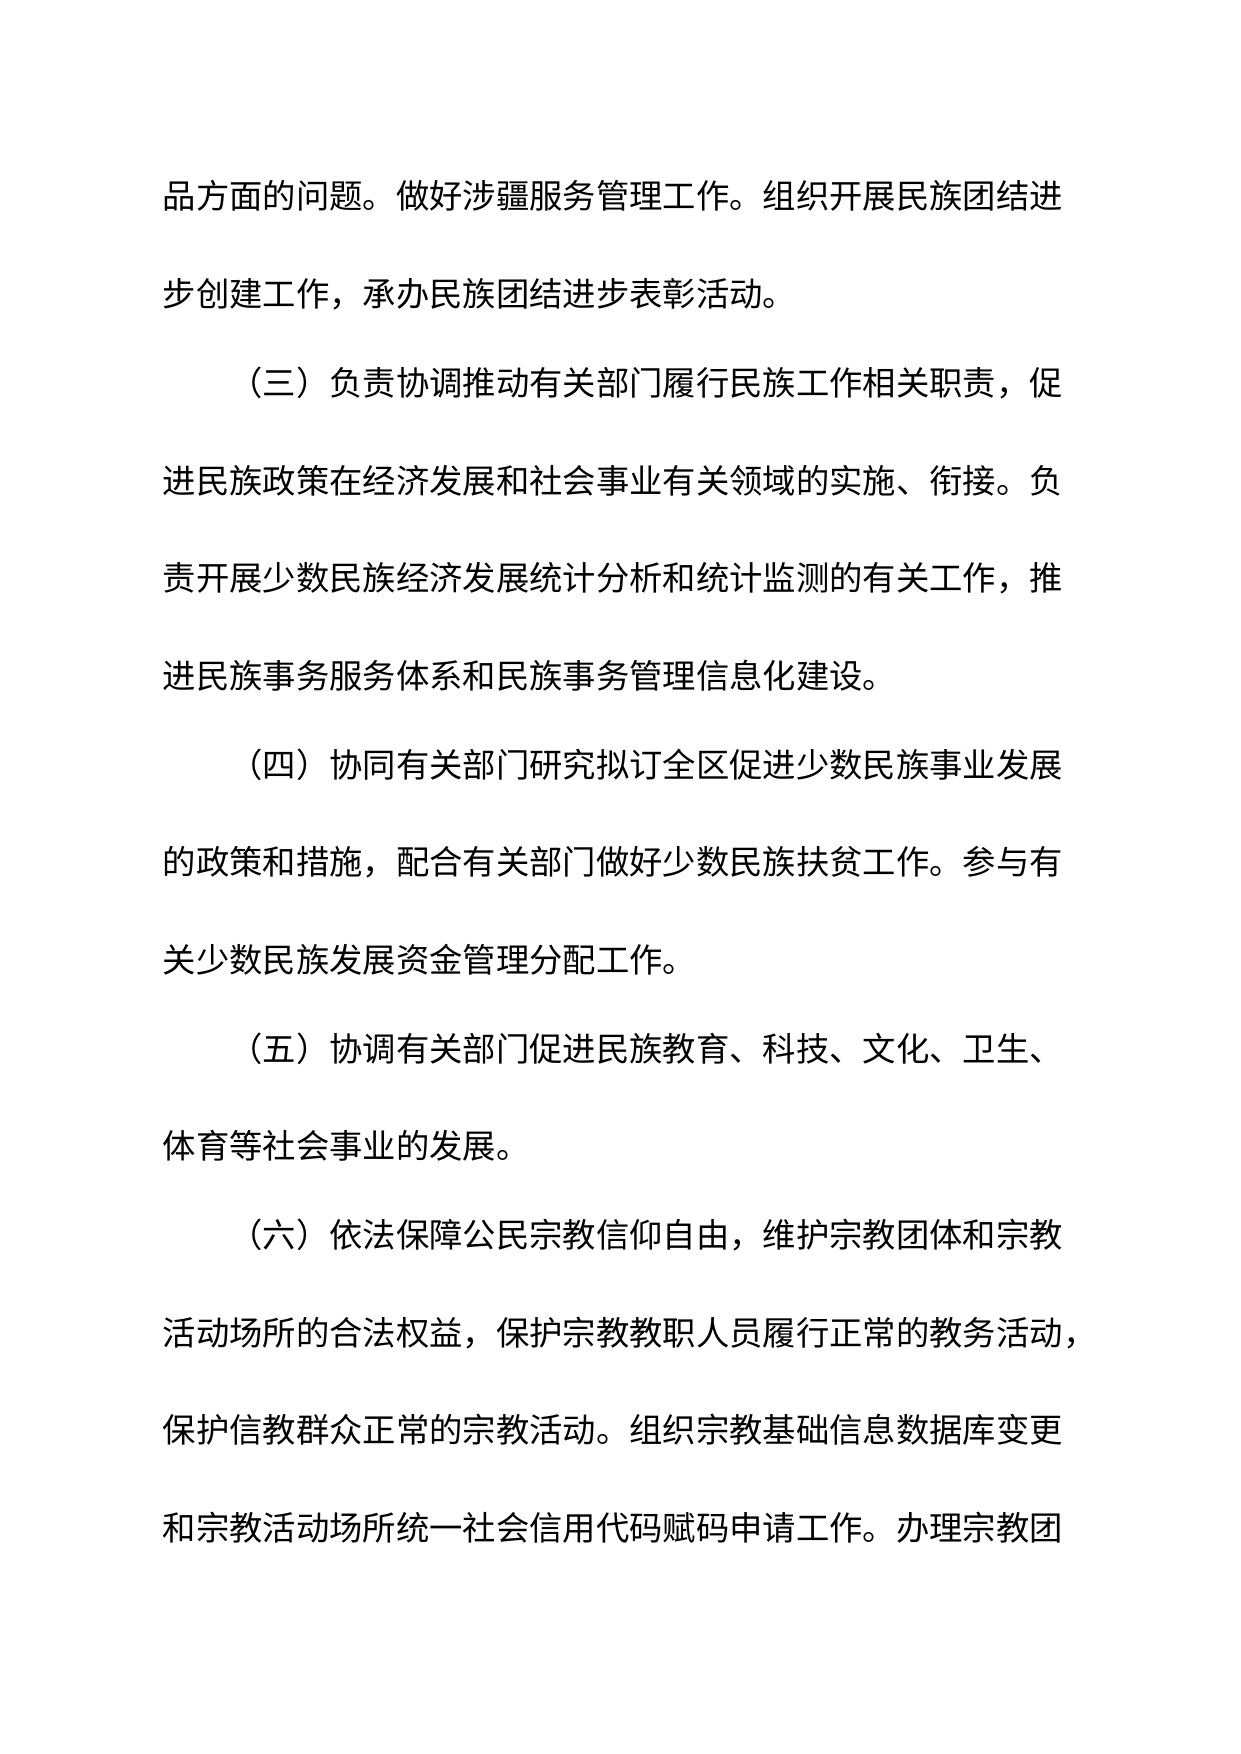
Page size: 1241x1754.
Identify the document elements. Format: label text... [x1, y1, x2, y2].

text （五）协调有关部门促进民族教育、科技、文化、卫生、体育等社会事业的发展。 [162, 1014, 1063, 1177]
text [162, 1201, 1063, 1558]
text （四）协同有关部门研究拟订全区促进少数民族事业发展的政策和措施，配合有关部门做好少数民族扶贫工作。参与有关少数民族发展资金管理分配工作。 [162, 730, 1063, 990]
text （三）负责协调推动有关部门履行民族工作相关职责，促进民族政策在经济发展和社会事业有关领域的实施、衔接。负责开展少数民族经济发展统计分析和统计监测的有关工作，推进民族事务服务体系和民族事务管理信息化建设。 [162, 348, 1063, 706]
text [162, 162, 1063, 324]
